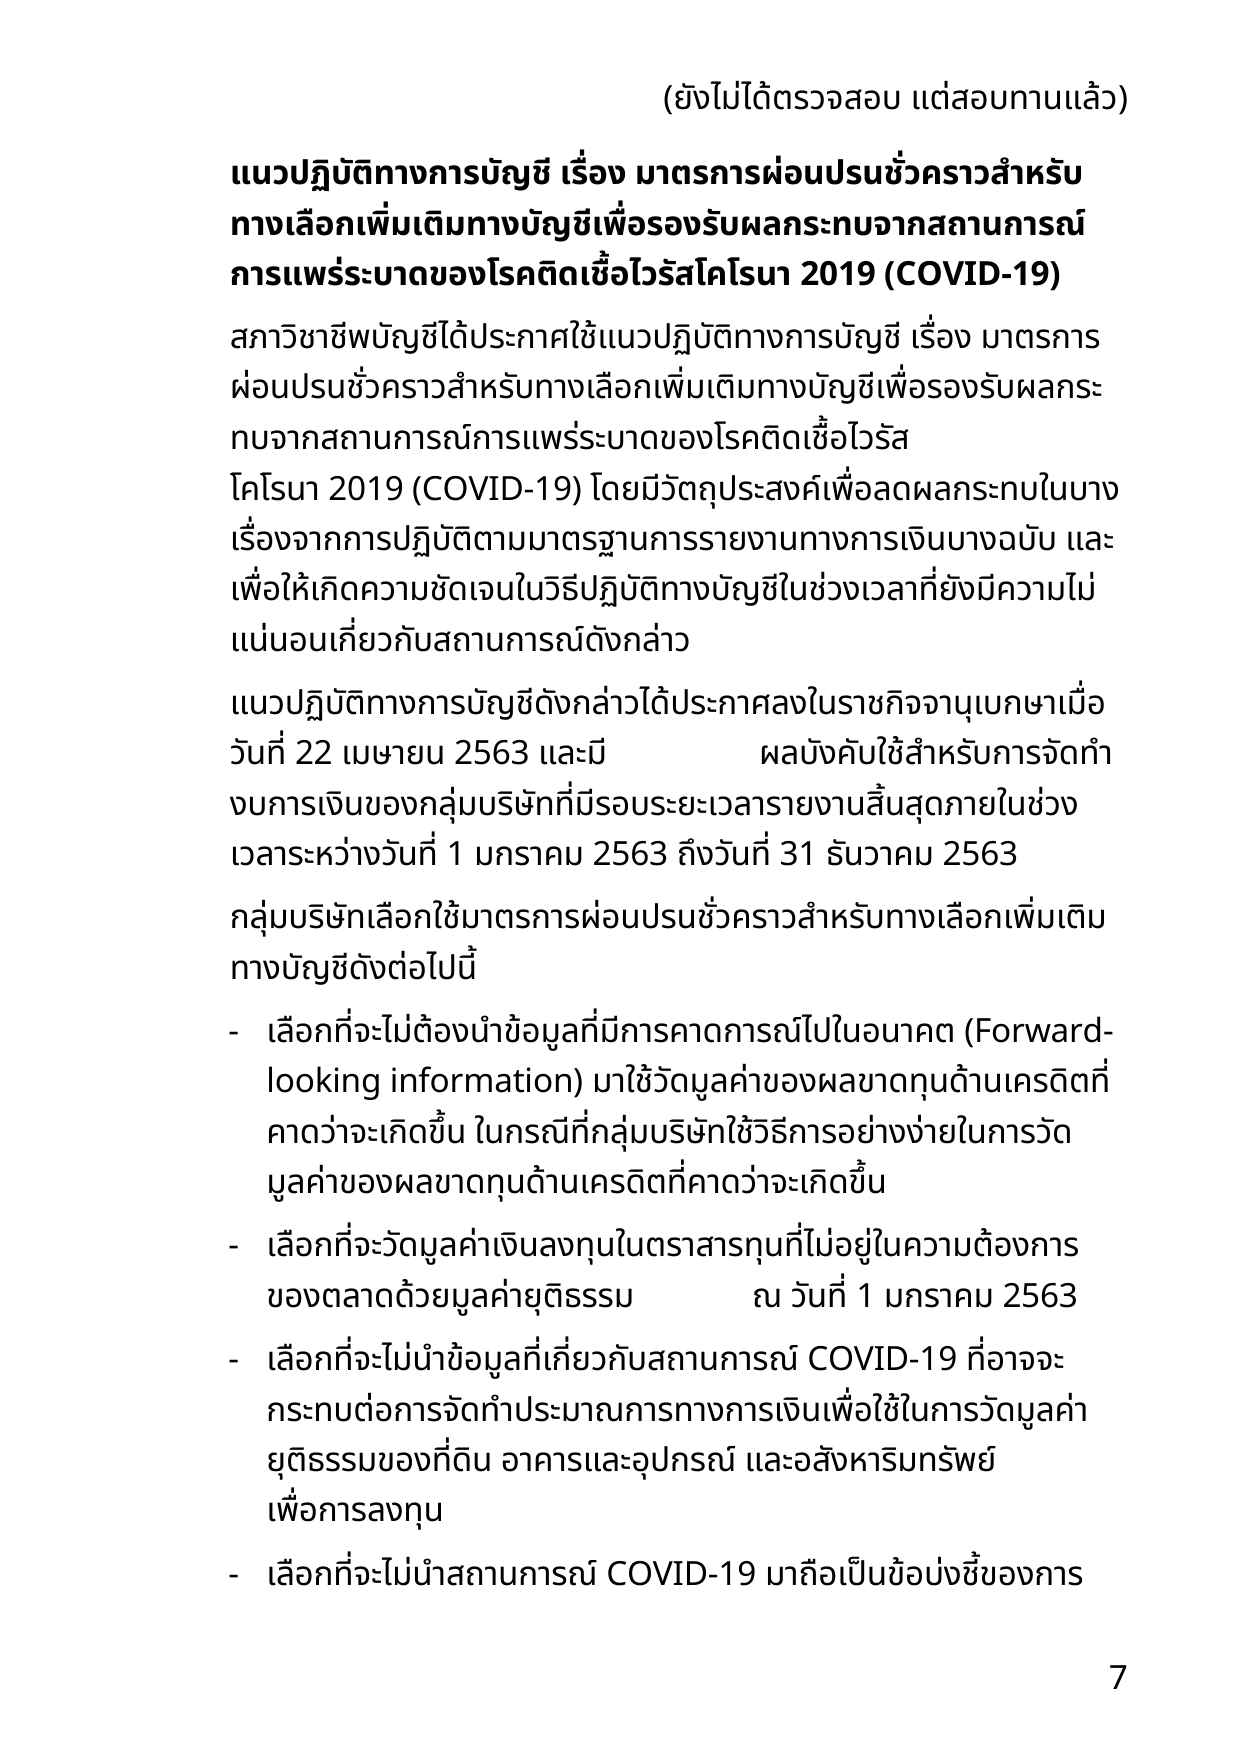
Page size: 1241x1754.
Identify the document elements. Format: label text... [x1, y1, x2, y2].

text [228, 1549, 1128, 1600]
text กลุ่มบริษัทเลือกใช้มาตรการผ่อนปรนชั่วคราวสำหรับทางเลือกเพิ่มเติมทางบัญชีดังต่อไปนี้ [135, 893, 1128, 994]
text แนวปฏิบัติทางการบัญชี เรื่อง มาตรการผ่อนปรนชั่วคราวสำหรับทางเลือกเพิ่มเติมทางบัญชีเพื่อรองรับผลกระทบจากสถานการณ์การแพร่ระบาดของโรคติดเชื้อไวรัสโคโรนา 2019 (COVID-19) [135, 149, 1128, 301]
text - เลือกที่จะไม่นำข้อมูลที่เกี่ยวกับสถานการณ์ COVID-19 ที่อาจจะกระทบต่อการจัดทำประมาณการทางการเงินเพื่อใช้ในการวัดมูลค่ายุติธรรมของที่ดิน อาคารและอุปกรณ์ และอสังหาริมทรัพย์ เพื่อการลงทุน [228, 1335, 1128, 1537]
text - เลือกที่จะวัดมูลค่าเงินลงทุนในตราสารทุนที่ไม่อยู่ในความต้องการของตลาดด้วยมูลค่ายุติธรรม ณ วันที่ 1 มกราคม 2563 [228, 1221, 1128, 1322]
text สภาวิชาชีพบัญชีได้ประกาศใช้แนวปฏิบัติทางการบัญชี เรื่อง มาตรการผ่อนปรนชั่วคราวสำหรับทางเลือกเพิ่มเติมทางบัญชีเพื่อรองรับผลกระทบจากสถานการณ์การแพร่ระบาดของโรคติดเชื้อไวรัส โคโรนา 2019 (COVID-19) โดยมีวัตถุประสงค์เพื่อลดผลกระทบในบางเรื่องจากการปฏิบัติตามมาตรฐานการรายงานทางการเงินบางฉบับ และเพื่อให้เกิดความชัดเจนในวิธีปฏิบัติทางบัญชีในช่วงเวลาที่ยังมีความไม่แน่นอนเกี่ยวกับสถานการณ์ดังกล่าว [135, 313, 1128, 666]
text - เลือกที่จะไม่ต้องนำข้อมูลที่มีการคาดการณ์ไปในอนาคต (Forward-looking information) มาใช้วัดมูลค่าของผลขาดทุนด้านเครดิตที่คาดว่าจะเกิดขึ้น ในกรณีที่กลุ่มบริษัทใช้วิธีการอย่างง่ายในการวัดมูลค่าของผลขาดทุนด้านเครดิตที่คาดว่าจะเกิดขึ้น [228, 1007, 1128, 1209]
text แนวปฏิบัติทางการบัญชีดังกล่าวได้ประกาศลงในราชกิจจานุเบกษาเมื่อวันที่ 22 เมษายน 2563 และมี ผลบังคับใช้สำหรับการจัดทำงบการเงินของกลุ่มบริษัทที่มีรอบระยะเวลารายงานสิ้นสุดภายในช่วงเวลาระหว่างวันที่ 1 มกราคม 2563 ถึงวันที่ 31 ธันวาคม 2563 [135, 679, 1128, 881]
